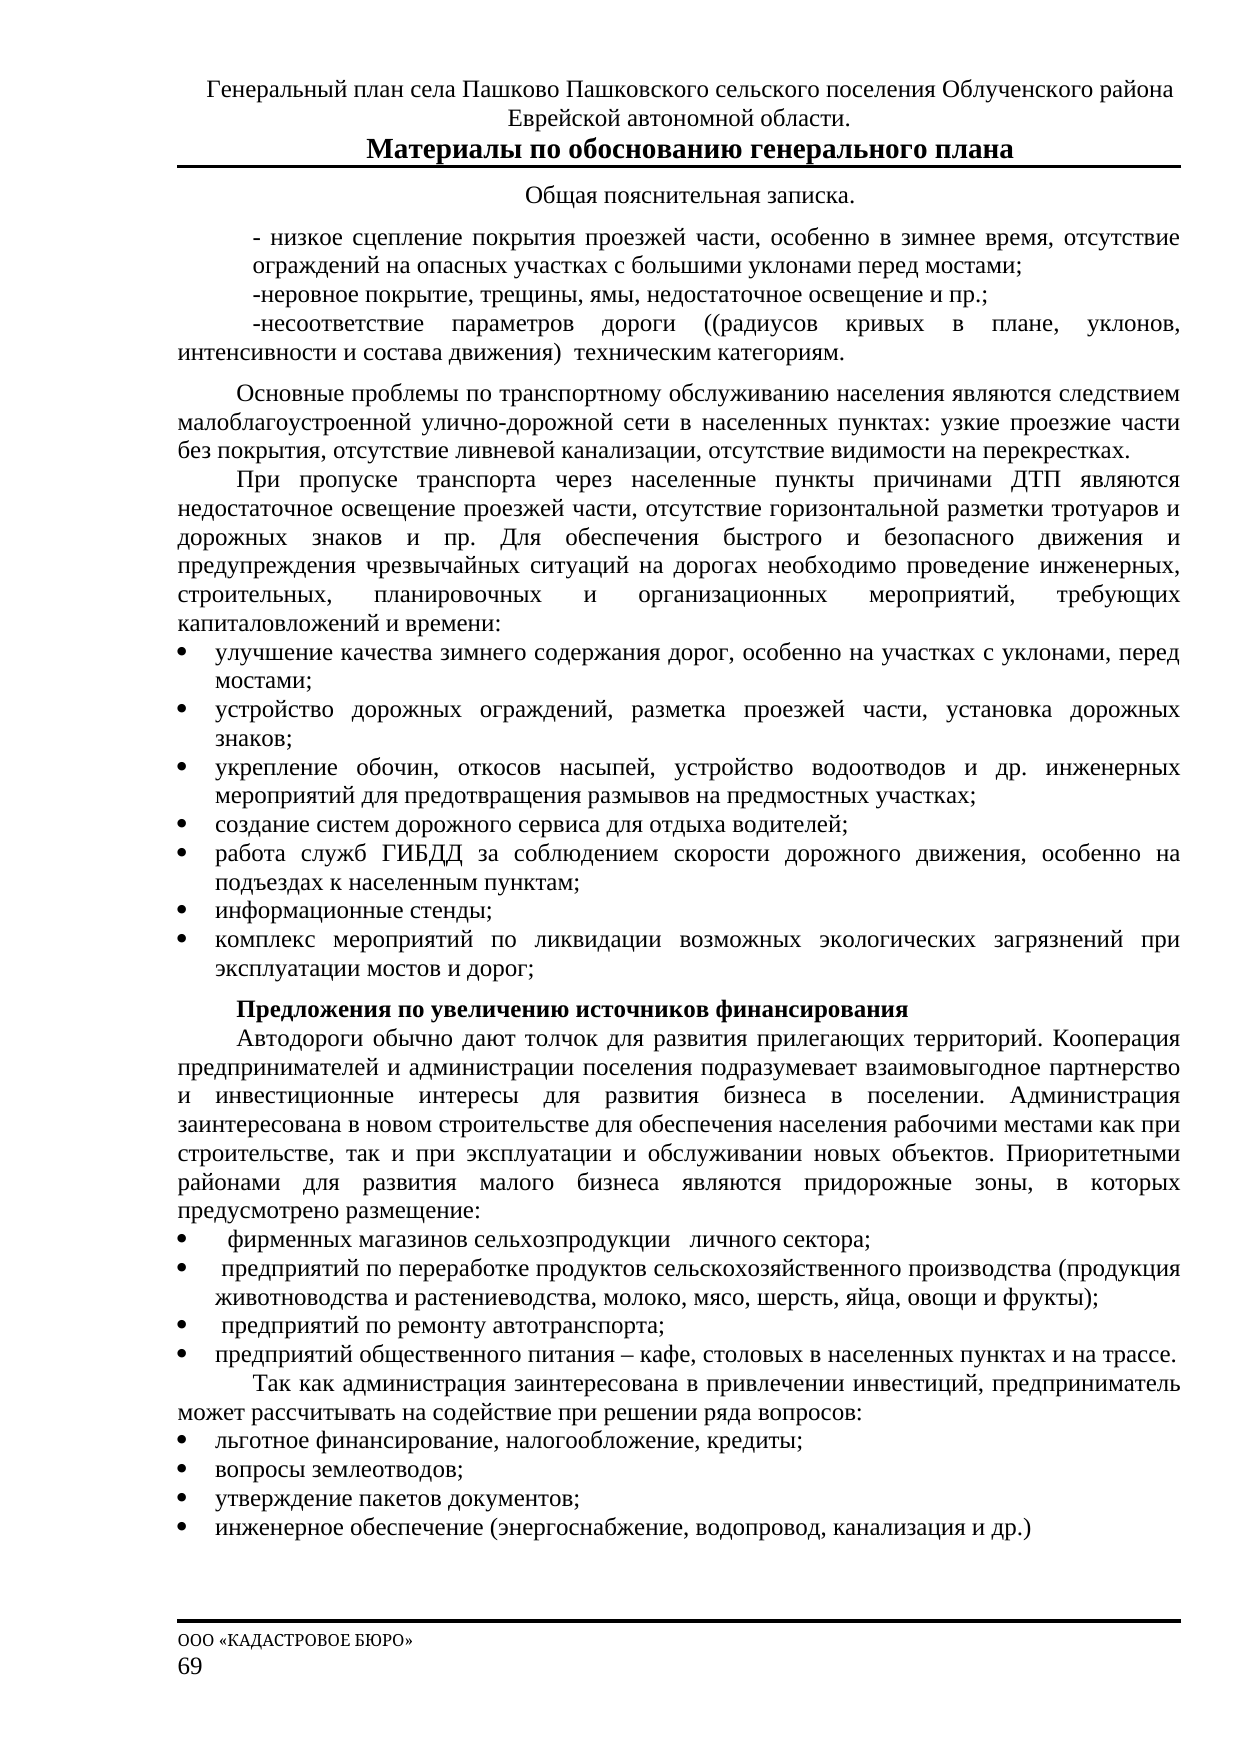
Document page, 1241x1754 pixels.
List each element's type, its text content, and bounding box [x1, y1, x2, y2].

list работа служб ГИБДД за соблюдением скорости дорожного движения, особенно на подъездах к населенным пунктам; [177, 838, 1181, 896]
text Автодороги обычно дают толчок для развития прилегающих территорий. Кооперация предпринимателей и администрации поселения подразумевает взаимовыгодное партнерство и инвестиционные интересы для развития бизнеса в поселении. Администрация заинтересована в новом строительстве для обеспечения населения рабочими местами как при строительстве, так и при эксплуатации и обслуживании новых объектов. Приоритетными районами для развития малого бизнеса являются придорожные зоны, в которых предусмотрено размещение: [177, 1023, 1181, 1224]
text - низкое сцепление покрытия проезжей части, особенно в зимнее время, отсутствие ограждений на опасных участках с большими уклонами перед мостами; [252, 222, 1181, 279]
list льготное финансирование, налогообложение, кредиты; [177, 1426, 1181, 1454]
text -неровное покрытие, трещины, ямы, недостаточное освещение и пр.; [177, 279, 1181, 308]
list укрепление обочин, откосов насыпей, устройство водоотводов и др. инженерных мероприятий для предотвращения размывов на предмостных участках; [177, 752, 1181, 809]
list информационные стенды; [177, 896, 1181, 924]
list фирменных магазинов сельхозпродукции личного сектора; [177, 1224, 1181, 1253]
list создание систем дорожного сервиса для отдыха водителей; [177, 809, 1181, 838]
text При пропуске транспорта через населенные пункты причинами ДТП являются недостаточное освещение проезжей части, отсутствие горизонтальной разметки тротуаров и дорожных знаков и пр. Для обеспечения быстрого и безопасного движения и предупреждения чрезвычайных ситуаций на дорогах необходимо проведение инженерных, строительных, планировочных и организационных мероприятий, требующих капиталовложений и времени: [177, 464, 1181, 637]
list предприятий общественного питания – кафе, столовых в населенных пунктах и на трассе. [177, 1339, 1181, 1368]
list утверждение пакетов документов; [177, 1483, 1181, 1512]
list инженерное обеспечение (энергоснабжение, водопровод, канализация и др.) [177, 1512, 1181, 1541]
text Предложения по увеличению источников финансирования [177, 994, 1181, 1023]
list предприятий по ремонту автотранспорта; [177, 1311, 1181, 1339]
text Основные проблемы по транспортному обслуживанию населения являются следствием малоблагоустроенной улично-дорожной сети в населенных пунктах: узкие проезжие части без покрытия, отсутствие ливневой канализации, отсутствие видимости на перекрестках. [177, 378, 1181, 464]
list комплекс мероприятий по ликвидации возможных экологических загрязнений при эксплуатации мостов и дорог; [177, 924, 1181, 982]
text -несоответствие параметров дороги ((радиусов кривых в плане, уклонов, интенсивности и состава движения) техническим категориям. [177, 308, 1181, 366]
list устройство дорожных ограждений, разметка проезжей части, установка дорожных знаков; [177, 694, 1181, 752]
list вопросы землеотводов; [177, 1454, 1181, 1483]
list улучшение качества зимнего содержания дорог, особенно на участках с уклонами, перед мостами; [177, 637, 1181, 694]
text Так как администрация заинтересована в привлечении инвестиций, предприниматель может рассчитывать на содействие при решении ряда вопросов: [177, 1368, 1181, 1426]
list предприятий по переработке продуктов сельскохозяйственного производства (продукция животноводства и растениеводства, молоко, мясо, шерсть, яйца, овощи и фрукты); [177, 1253, 1181, 1311]
